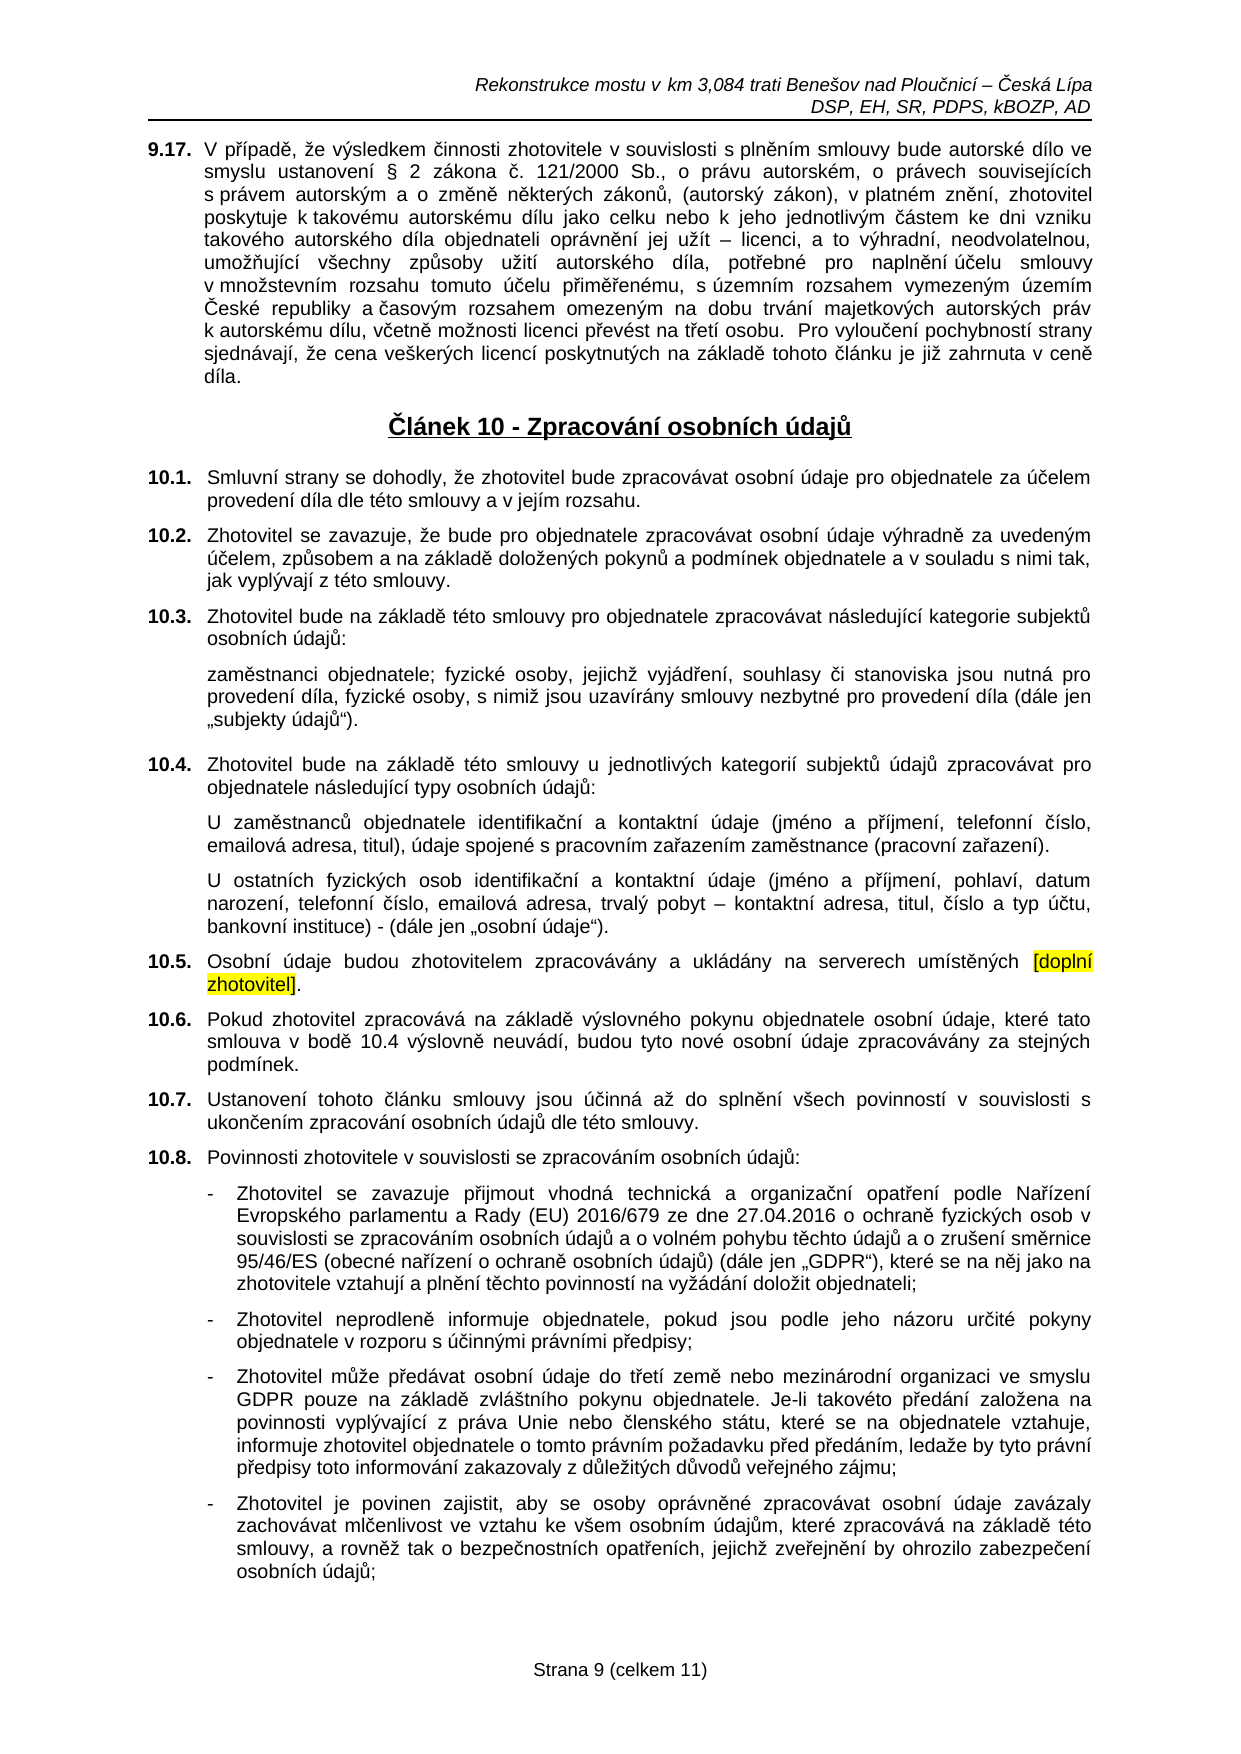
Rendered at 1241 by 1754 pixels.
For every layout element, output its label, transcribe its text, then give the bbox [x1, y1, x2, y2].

text - Zhotovitel se zavazuje přijmout vhodná technická a organizační opatření podle Nařízení Evropského parlamentu a Rady (EU) 2016/679 ze dne 27.04.2016 o ochraně fyzických osob v souvislosti se zpracováním osobních údajů a o volném pohybu těchto údajů a o zrušení směrnice 95/46/ES (obecné nařízení o ochraně osobních údajů) (dále jen „GDPR“), které se na něj jako na zhotovitele vztahují a plnění těchto povinností na vyžádání doložit objednateli; [207, 1181, 1092, 1295]
subtitle Článek 10 - Zpracování osobních údajů [148, 412, 1092, 441]
text 10.8. Povinnosti zhotovitele v souvislosti se zpracováním osobních údajů: [148, 1146, 1092, 1169]
text 10.1. Smluvní strany se dohodly, že zhotovitel bude zpracovávat osobní údaje pro objednatele za účelem provedení díla dle této smlouvy a v jejím rozsahu. [148, 466, 1092, 511]
text 10.5. Osobní údaje budou zhotovitelem zpracovávány a ukládány na serverech umístěných [doplní zhotovitel]. [148, 950, 1092, 995]
text U ostatních fyzických osob identifikační a kontaktní údaje (jméno a příjmení, pohlaví, datum narození, telefonní číslo, emailová adresa, trvalý pobyt – kontaktní adresa, titul, číslo a typ účtu, bankovní instituce) - (dále jen „osobní údaje“). [207, 869, 1092, 937]
text zaměstnanci objednatele; fyzické osoby, jejichž vyjádření, souhlasy či stanoviska jsou nutná pro provedení díla, fyzické osoby, s nimiž jsou uzavírány smlouvy nezbytné pro provedení díla (dále jen „subjekty údajů“). [207, 662, 1092, 731]
text 9.17. V případě, že výsledkem činnosti zhotovitele v souvislosti s plněním smlouvy bude autorské dílo ve smyslu ustanovení § 2 zákona č. 121/2000 Sb., o právu autorském, o právech souvisejících s právem autorským a o změně některých zákonů, (autorský zákon), v platném znění, zhotovitel poskytuje k takovému autorskému dílu jako celku nebo k jeho jednotlivým částem ke dni vzniku takového autorského díla objednateli oprávnění jej užít – licenci, a to výhradní, neodvolatelnou, umožňující všechny způsoby užití autorského díla, potřebné pro naplnění účelu smlouvy v množstevním rozsahu tomuto účelu přiměřenému, s územním rozsahem vymezeným územím České republiky a časovým rozsahem omezeným na dobu trvání majetkových autorských práv k autorskému dílu, včetně možnosti licenci převést na třetí osobu. Pro vyloučení pochybností strany sjednávají, že cena veškerých licencí poskytnutých na základě tohoto článku je již zahrnuta v ceně díla. [148, 137, 1092, 387]
text 10.6. Pokud zhotovitel zpracovává na základě výslovného pokynu objednatele osobní údaje, které tato smlouva v bodě 10.4 výslovně neuvádí, budou tyto nové osobní údaje zpracovávány za stejných podmínek. [148, 1008, 1092, 1076]
text - Zhotovitel je povinen zajistit, aby se osoby oprávněné zpracovávat osobní údaje zavázaly zachovávat mlčenlivost ve vztahu ke všem osobním údajům, které zpracovává na základě této smlouvy, a rovněž tak o bezpečnostních opatřeních, jejichž zveřejnění by ohrozilo zabezpečení osobních údajů; [207, 1491, 1092, 1582]
text 10.2. Zhotovitel se zavazuje, že bude pro objednatele zpracovávat osobní údaje výhradně za uvedeným účelem, způsobem a na základě doložených pokynů a podmínek objednatele a v souladu s nimi tak, jak vyplývají z této smlouvy. [148, 524, 1092, 592]
text - Zhotovitel neprodleně informuje objednatele, pokud jsou podle jeho názoru určité pokyny objednatele v rozporu s účinnými právními předpisy; [207, 1307, 1092, 1353]
text U zaměstnanců objednatele identifikační a kontaktní údaje (jméno a příjmení, telefonní číslo, emailová adresa, titul), údaje spojené s pracovním zařazením zaměstnance (pracovní zařazení). [207, 811, 1092, 857]
text - Zhotovitel může předávat osobní údaje do třetí země nebo mezinárodní organizaci ve smyslu GDPR pouze na základě zvláštního pokynu objednatele. Je-li takovéto předání založena na povinnosti vyplývající z práva Unie nebo členského státu, které se na objednatele vztahuje, informuje zhotovitel objednatele o tomto právním požadavku před předáním, ledaže by tyto právní předpisy toto informování zakazovaly z důležitých důvodů veřejného zájmu; [207, 1365, 1092, 1479]
text 10.7. Ustanovení tohoto článku smlouvy jsou účinná až do splnění všech povinností v souvislosti s ukončením zpracování osobních údajů dle této smlouvy. [148, 1088, 1092, 1134]
text 10.3. Zhotovitel bude na základě této smlouvy pro objednatele zpracovávat následující kategorie subjektů osobních údajů: [148, 604, 1092, 650]
text 10.4. Zhotovitel bude na základě této smlouvy u jednotlivých kategorií subjektů údajů zpracovávat pro objednatele následující typy osobních údajů: [148, 753, 1092, 799]
